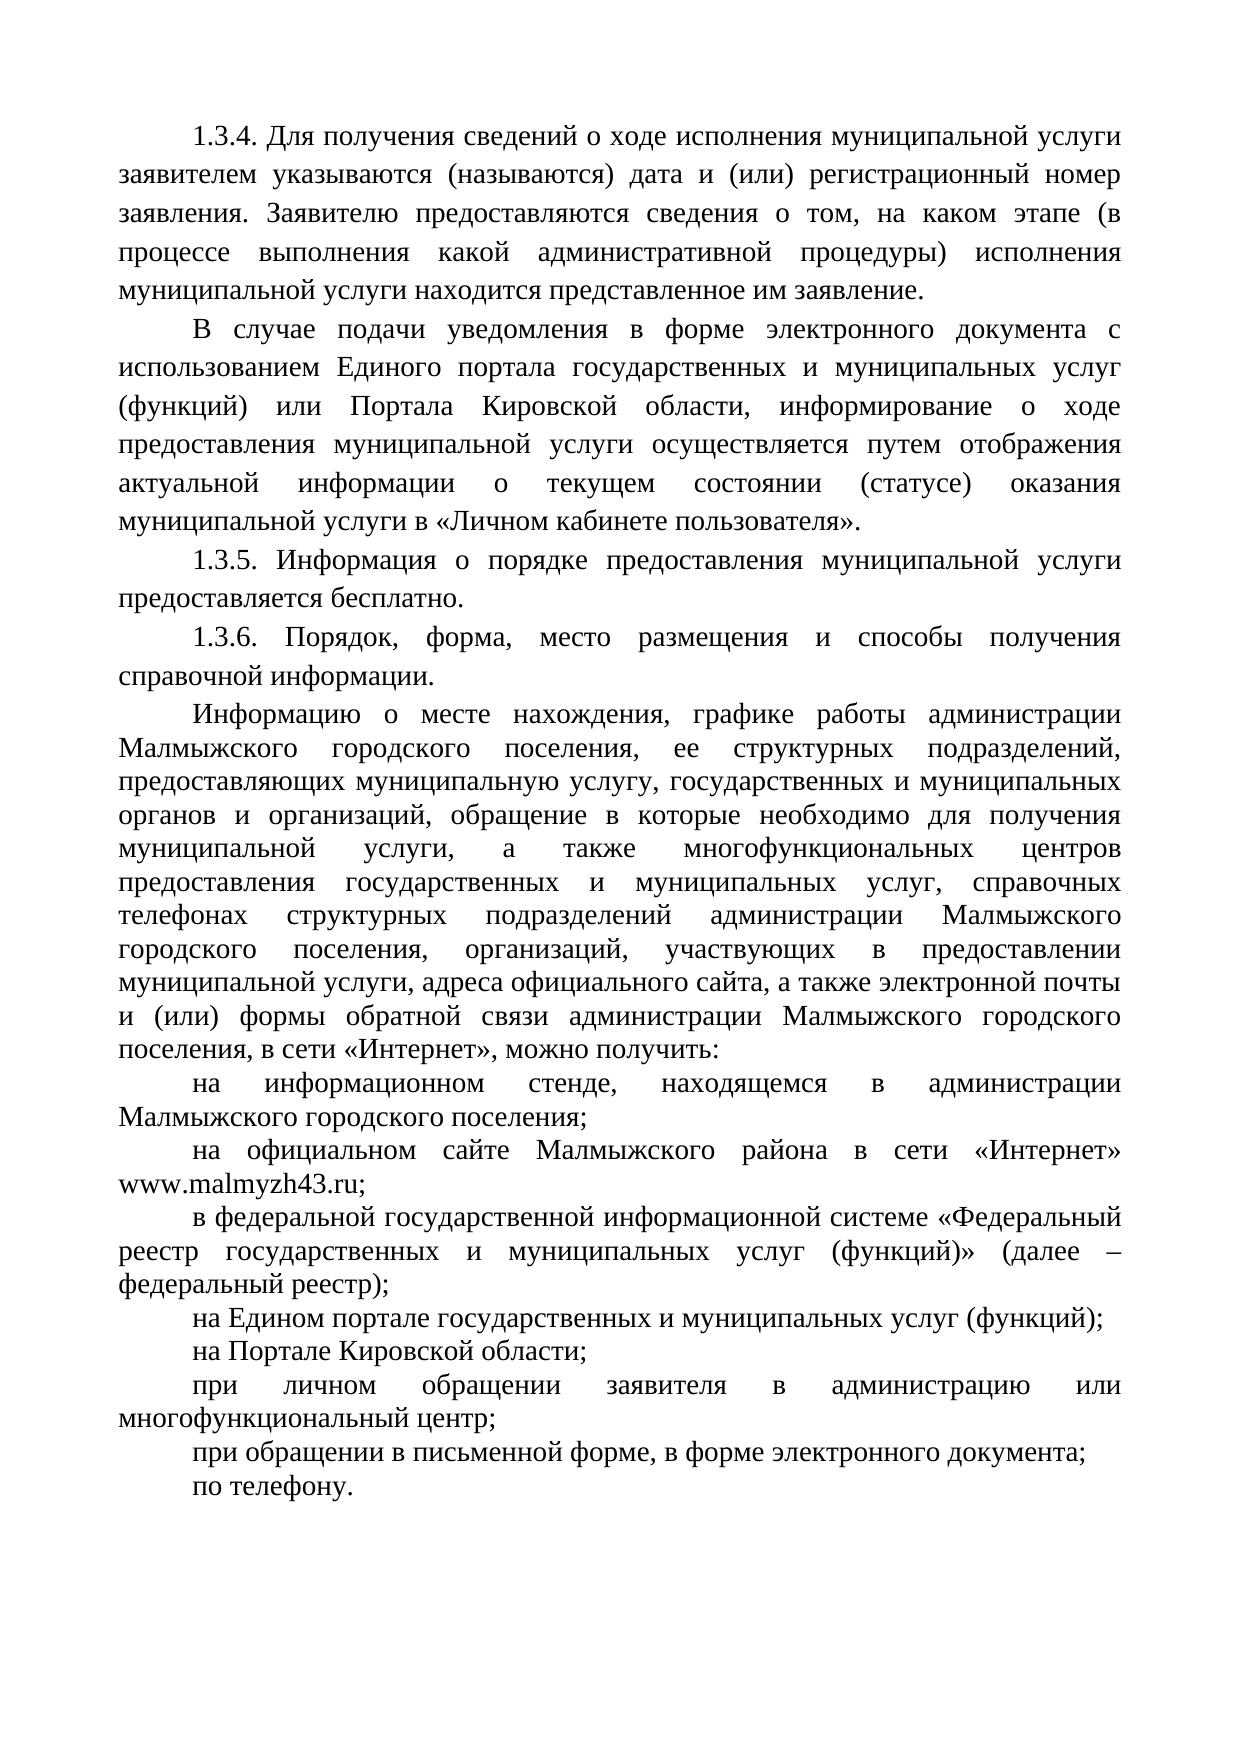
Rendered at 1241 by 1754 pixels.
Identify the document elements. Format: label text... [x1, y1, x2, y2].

text при обращении в письменной форме, в форме электронного документа; [118, 1434, 1122, 1468]
text 1.3.4. Для получения сведений о ходе исполнения муниципальной услуги заявителем указываются (называются) дата и (или) регистрационный номер заявления. Заявителю предоставляются сведения о том, на каком этапе (в процессе выполнения какой административной процедуры) исполнения муниципальной услуги находится представленное им заявление. [118, 118, 1122, 306]
text на информационном стенде, находящемся в администрации Малмыжского городского поселения; [118, 1065, 1122, 1132]
text на Портале Кировской области; [118, 1333, 1122, 1367]
text по телефону. [118, 1468, 1122, 1501]
text В случае подачи уведомления в форме электронного документа с использованием Единого портала государственных и муниципальных услуг (функций) или Портала Кировской области, информирование о ходе предоставления муниципальной услуги осуществляется путем отображения актуальной информации о текущем состоянии (статусе) оказания муниципальной услуги в «Личном кабинете пользователя». [118, 311, 1122, 537]
text 1.3.5. Информация о порядке предоставления муниципальной услуги предоставляется бесплатно. [118, 542, 1122, 614]
text на официальном сайте Малмыжского района в сети «Интернет» www.malmyzh43.ru; [118, 1132, 1122, 1199]
text на Едином портале государственных и муниципальных услуг (функций); [118, 1300, 1122, 1333]
text в федеральной государственной информационной системе «Федеральный реестр государственных и муниципальных услуг (функций)» (далее – федеральный реестр); [118, 1199, 1122, 1300]
text при личном обращении заявителя в администрацию или многофункциональный центр; [118, 1367, 1122, 1434]
text Информацию о месте нахождения, графике работы администрации Малмыжского городского поселения, ее структурных подразделений, предоставляющих муниципальную услугу, государственных и муниципальных органов и организаций, обращение в которые необходимо для получения муниципальной услуги, а также многофункциональных центров предоставления государственных и муниципальных услуг, справочных телефонах структурных подразделений администрации Малмыжского городского поселения, организаций, участвующих в предоставлении муниципальной услуги, адреса официального сайта, а также электронной почты и (или) формы обратной связи администрации Малмыжского городского поселения, в сети «Интернет», можно получить: [118, 696, 1122, 1065]
text 1.3.6. Порядок, форма, место размещения и способы получения справочной информации. [118, 619, 1122, 691]
